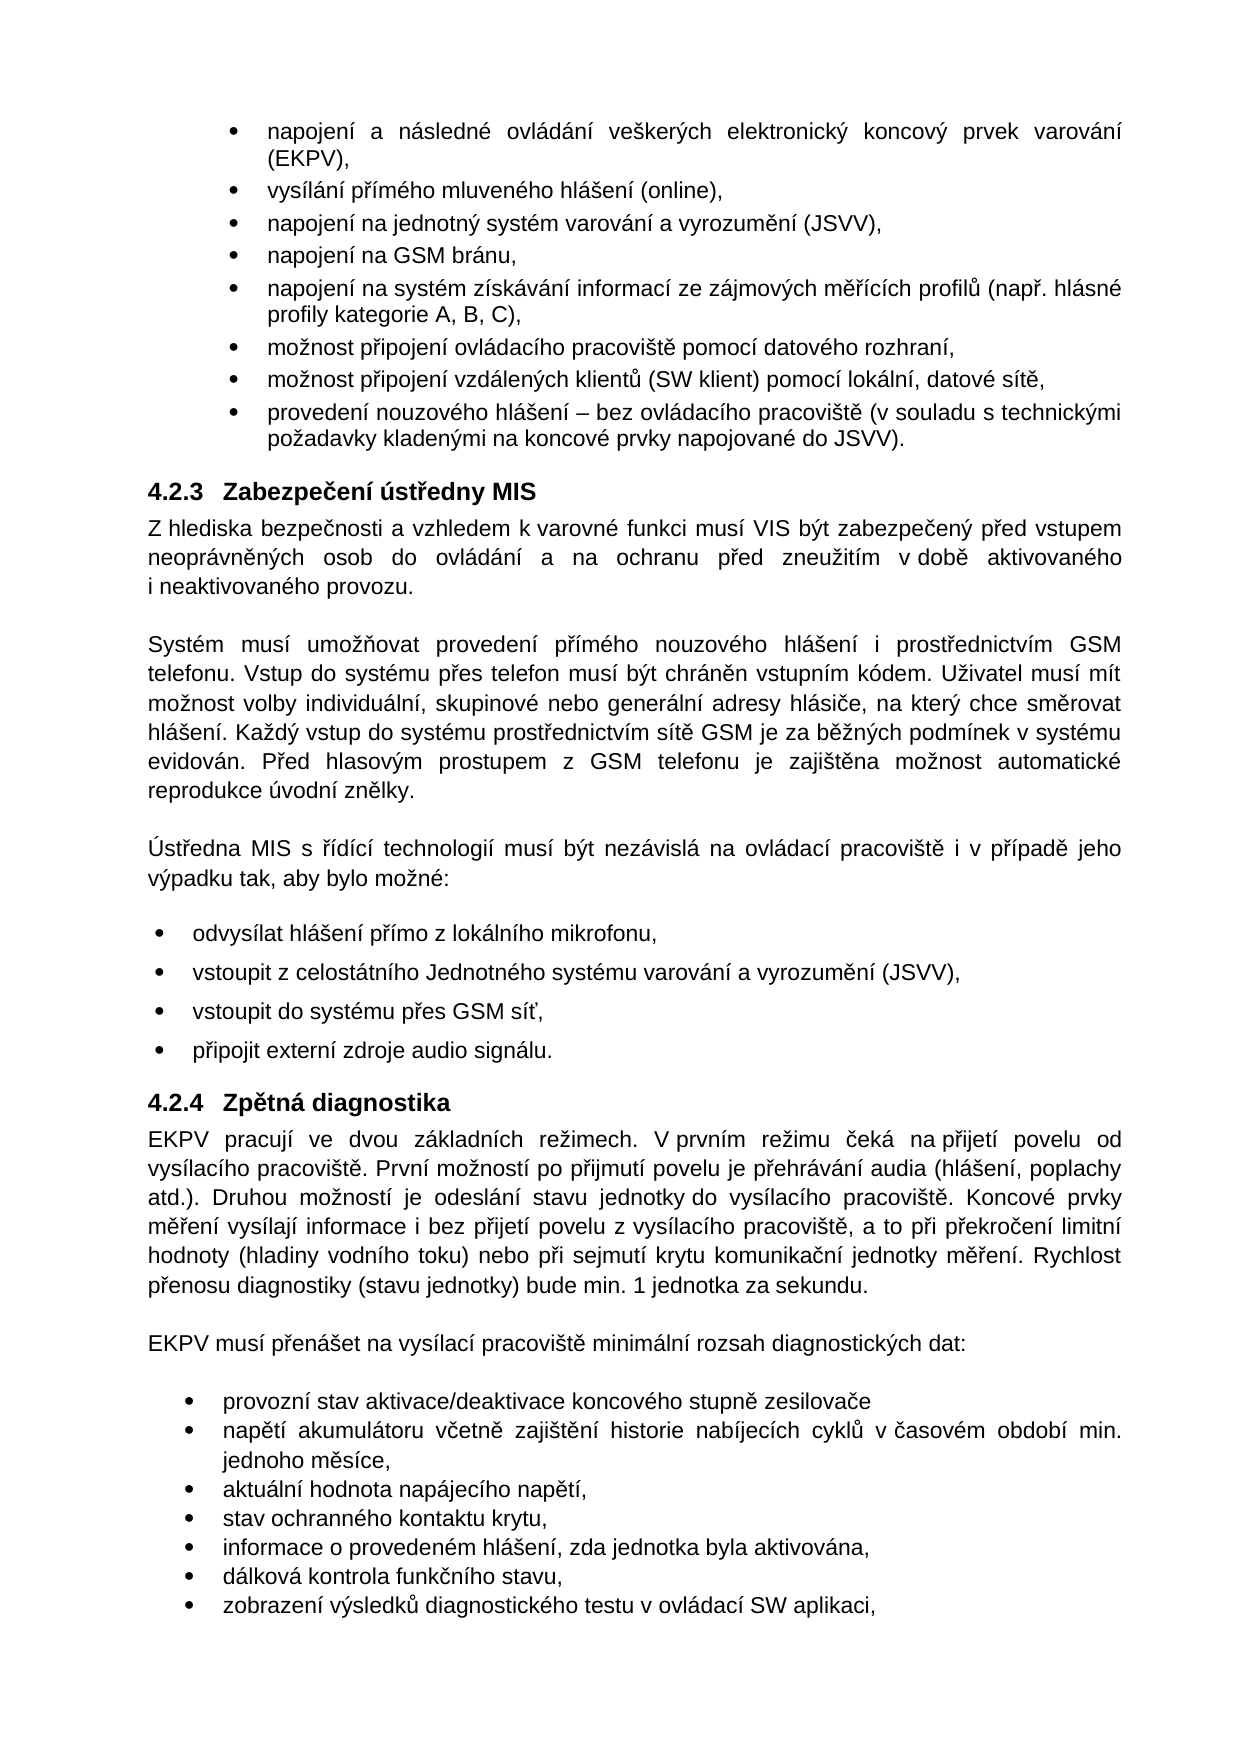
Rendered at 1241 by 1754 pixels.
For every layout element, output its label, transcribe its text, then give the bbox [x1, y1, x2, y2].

list aktuální hodnota napájecího napětí, [185, 1473, 1122, 1502]
text Systém musí umožňovat provedení přímého nouzového hlášení i prostřednictvím GSM telefonu. Vstup do systému přes telefon musí být chráněn vstupním kódem. Uživatel musí mít možnost volby individuální, skupinové nebo generální adresy hlásiče, na který chce směrovat hlášení. Každý vstup do systému prostřednictvím sítě GSM je za běžných podmínek v systému evidován. Před hlasovým prostupem z GSM telefonu je zajištěna možnost automatické reprodukce úvodní znělky. [148, 628, 1122, 803]
list dálková kontrola funkčního stavu, [185, 1561, 1122, 1590]
list provedení nouzového hlášení – bez ovládacího pracoviště (v souladu s technickými požadavky kladenými na koncové prvky napojované do JSVV). [229, 399, 1122, 452]
list možnost připojení vzdálených klientů (SW klient) pomocí lokální, datové sítě, [229, 366, 1122, 393]
list vysílání přímého mluveného hlášení (online), [229, 177, 1122, 203]
list napojení a následné ovládání veškerých elektronický koncový prvek varování (EKPV), [229, 118, 1122, 171]
list napětí akumulátoru včetně zajištění historie nabíjecích cyklů v časovém období min. jednoho měsíce, [185, 1415, 1122, 1473]
list možnost připojení ovládacího pracoviště pomocí datového rozhraní, [229, 334, 1122, 360]
list stav ochranného kontaktu krytu, [185, 1502, 1122, 1531]
text EKPV pracují ve dvou základních režimech. V prvním režimu čeká na přijetí povelu od vysílacího pracoviště. První možností po přijmutí povelu je přehrávání audia (hlášení, poplachy atd.). Druhou možností je odeslání stavu jednotky do vysílacího pracoviště. Koncové prvky měření vysílají informace i bez přijetí povelu z vysílacího pracoviště, a to při překročení limitní hodnoty (hladiny vodního toku) nebo při sejmutí krytu komunikační jednotky měření. Rychlost přenosu diagnostiky (stavu jednotky) bude min. 1 jednotka za sekundu. [148, 1123, 1122, 1298]
list vstoupit z celostátního Jednotného systému varování a vyrozumění (JSVV), [155, 959, 1122, 985]
list odvysílat hlášení přímo z lokálního mikrofonu, [155, 920, 1122, 946]
list připojit externí zdroje audio signálu. [155, 1037, 1122, 1063]
list napojení na GSM bránu, [229, 242, 1122, 269]
list napojení na jednotný systém varování a vyrozumění (JSVV), [229, 210, 1122, 236]
list zobrazení výsledků diagnostického testu v ovládací SW aplikaci, [185, 1590, 1122, 1619]
text Z hlediska bezpečnosti a vzhledem k varovné funkci musí VIS být zabezpečený před vstupem neoprávněných osob do ovládání a na ochranu před zneužitím v době aktivovaného i neaktivovaného provozu. [148, 512, 1122, 599]
list vstoupit do systému přes GSM síť, [155, 998, 1122, 1024]
list informace o provedeném hlášení, zda jednotka byla aktivována, [185, 1531, 1122, 1561]
text Ústředna MIS s řídící technologií musí být nezávislá na ovládací pracoviště i v případě jeho výpadku tak, aby bylo možné: [148, 833, 1122, 891]
list napojení na systém získávání informací ze zájmových měřících profilů (např. hlásné profily kategorie A, B, C), [229, 275, 1122, 328]
text EKPV musí přenášet na vysílací pracoviště minimální rozsah diagnostických dat: [148, 1327, 1122, 1356]
list Zpětná diagnostika [148, 1088, 1122, 1117]
list provozní stav aktivace/deaktivace koncového stupně zesilovače [185, 1386, 1122, 1415]
list Zabezpečení ústředny MIS [148, 477, 1122, 506]
